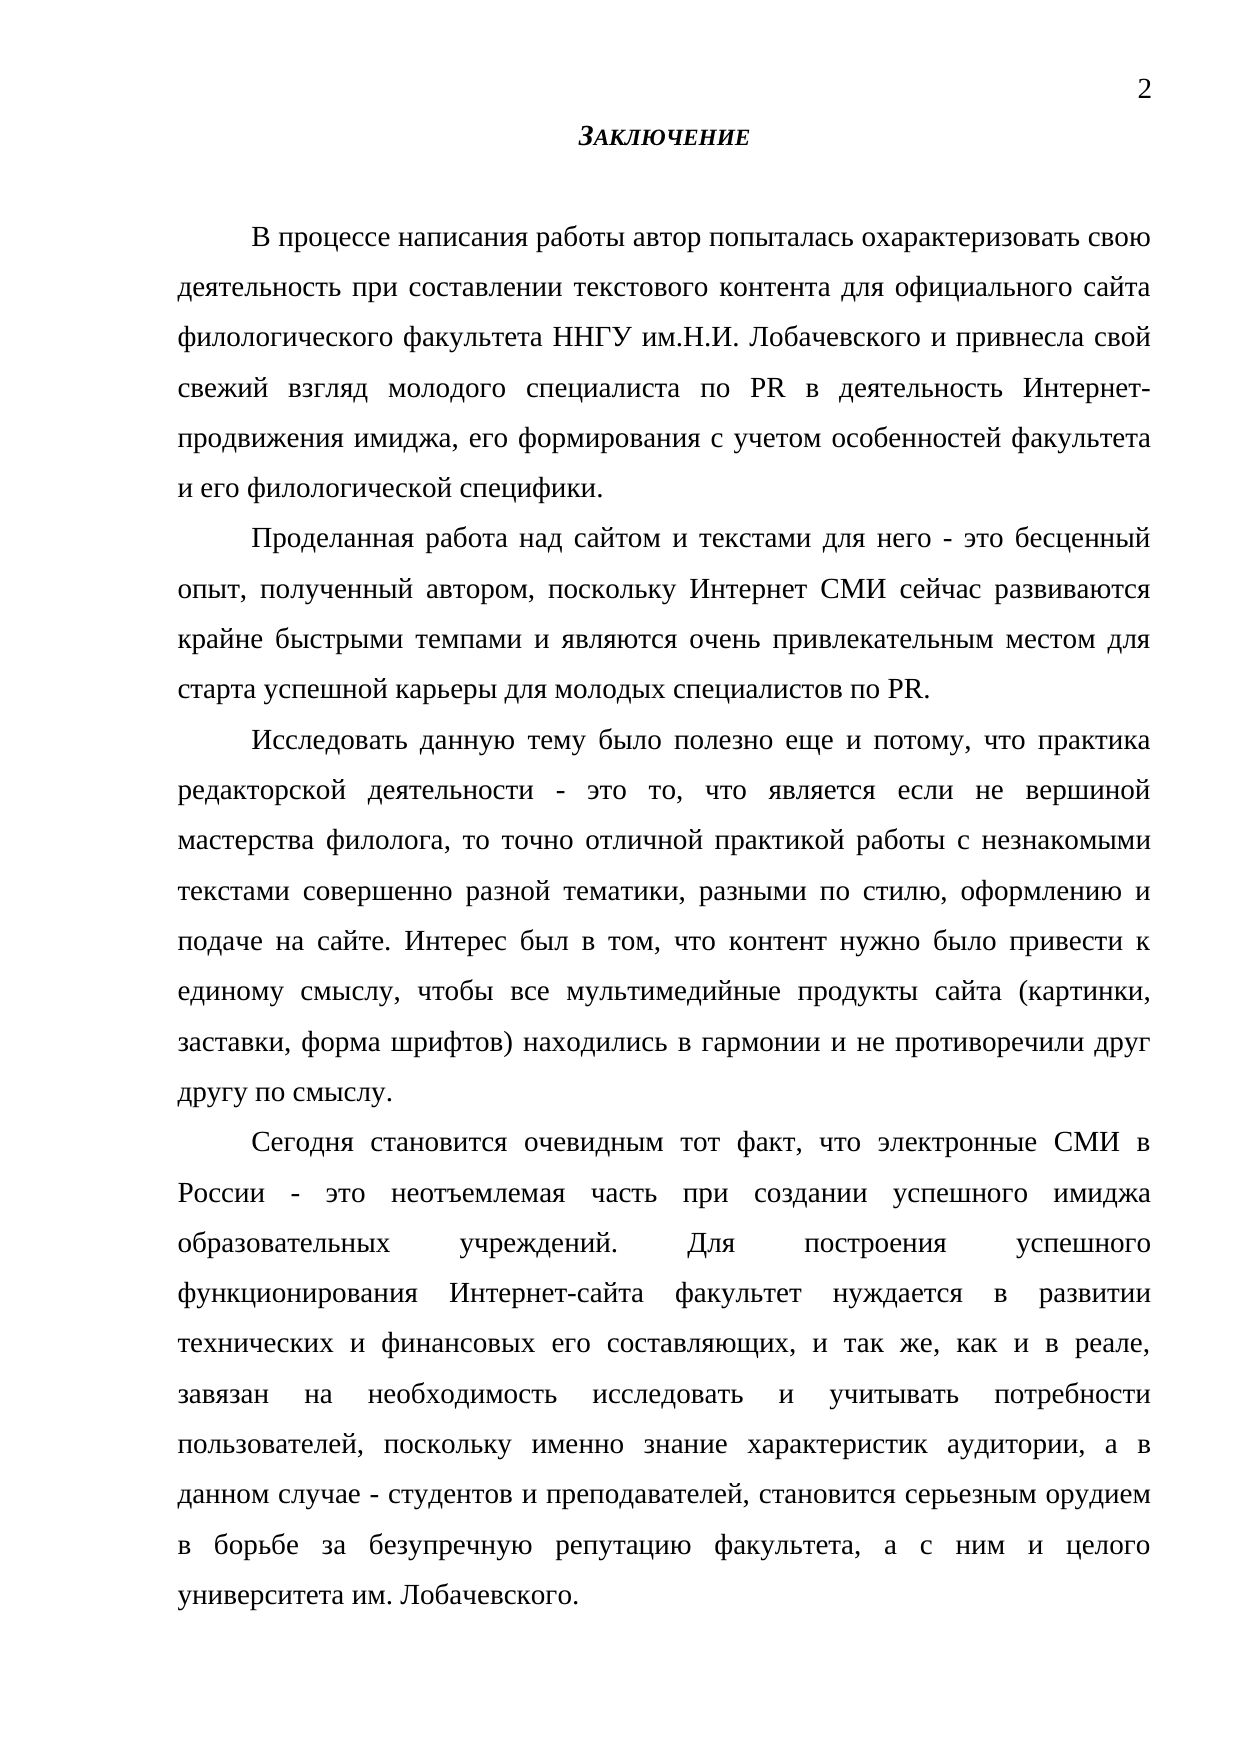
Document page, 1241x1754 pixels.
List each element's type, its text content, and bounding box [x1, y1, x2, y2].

text Проделанная работа над сайтом и текстами для него - это бесценный опыт, полученный автором, поскольку Интернет СМИ сейчас развиваются крайне быстрыми темпами и являются очень привлекательным местом для старта успешной карьеры для молодых специалистов по PR. [177, 521, 1152, 705]
text Сегодня становится очевидным тот факт, что электронные СМИ в России - это неотъемлемая часть при создании успешного имиджа образовательных учреждений. Для построения успешного функционирования Интернет-сайта факультет нуждается в развитии технических и финансовых его составляющих, и так же, как и в реале, завязан на необходимость исследовать и учитывать потребности пользователей, поскольку именно знание характеристик аудитории, а в данном случае - студентов и преподавателей, становится серьезным орудием в борьбе за безупречную репутацию факультета, а с ним и целого университета им. Лобачевского. [177, 1124, 1152, 1611]
subtitle Заключение [177, 118, 1152, 152]
text В процессе написания работы автор попыталась охарактеризовать свою деятельность при составлении текстового контента для официального сайта филологического факультета ННГУ им.Н.И. Лобачевского и привнесла свой свежий взгляд молодого специалиста по PR в деятельность Интернет-продвижения имиджа, его формирования с учетом особенностей факультета и его филологической специфики. [177, 219, 1152, 504]
text Исследовать данную тему было полезно еще и потому, что практика редакторской деятельности - это то, что является если не вершиной мастерства филолога, то точно отличной практикой работы с незнакомыми текстами совершенно разной тематики, разными по стилю, оформлению и подаче на сайте. Интерес был в том, что контент нужно было привести к единому смыслу, чтобы все мультимедийные продукты сайта (картинки, заставки, форма шрифтов) находились в гармонии и не противоречили друг другу по смыслу. [177, 722, 1152, 1108]
